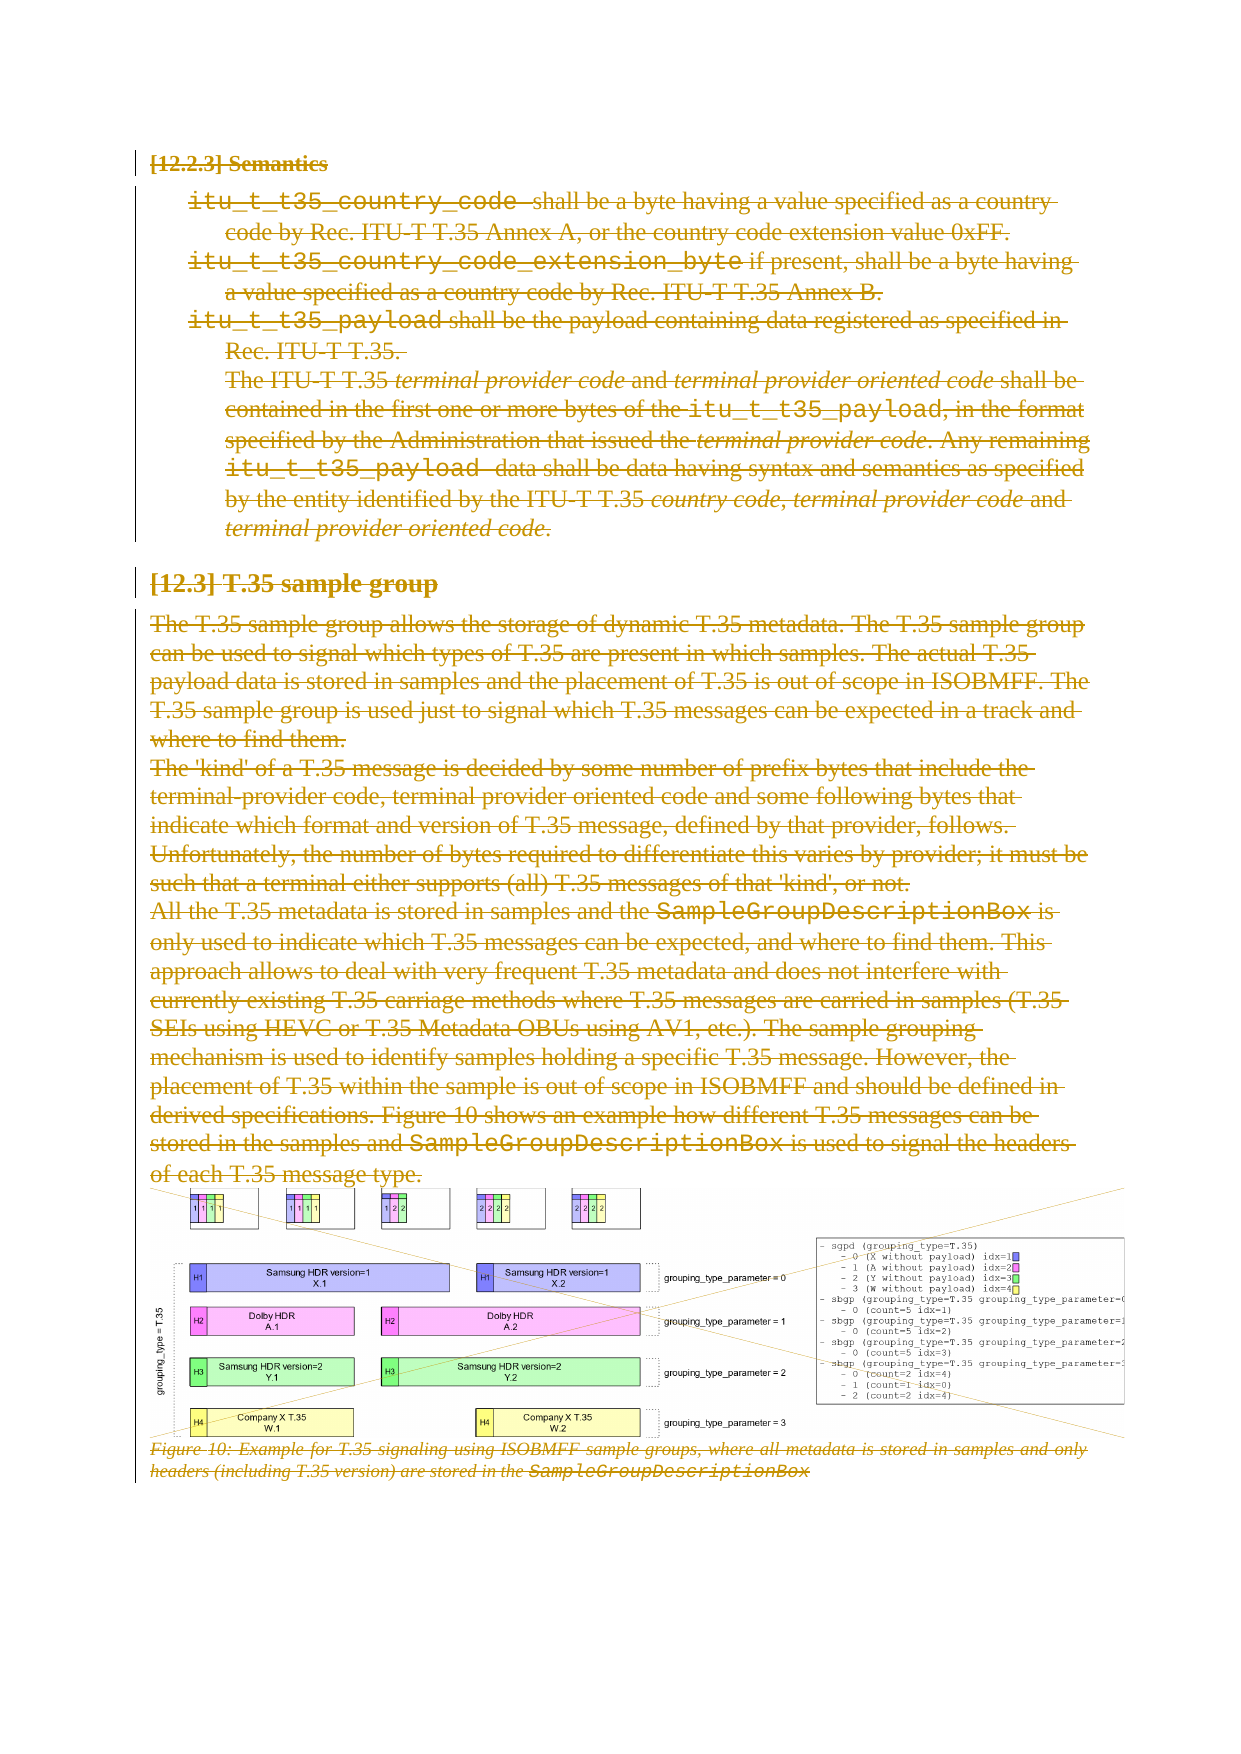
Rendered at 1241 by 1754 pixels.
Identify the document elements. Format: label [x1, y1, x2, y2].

picture [155, 1188, 1120, 1312]
picture [154, 1314, 1120, 1438]
picture [150, 1189, 633, 1437]
picture [642, 1189, 1125, 1437]
